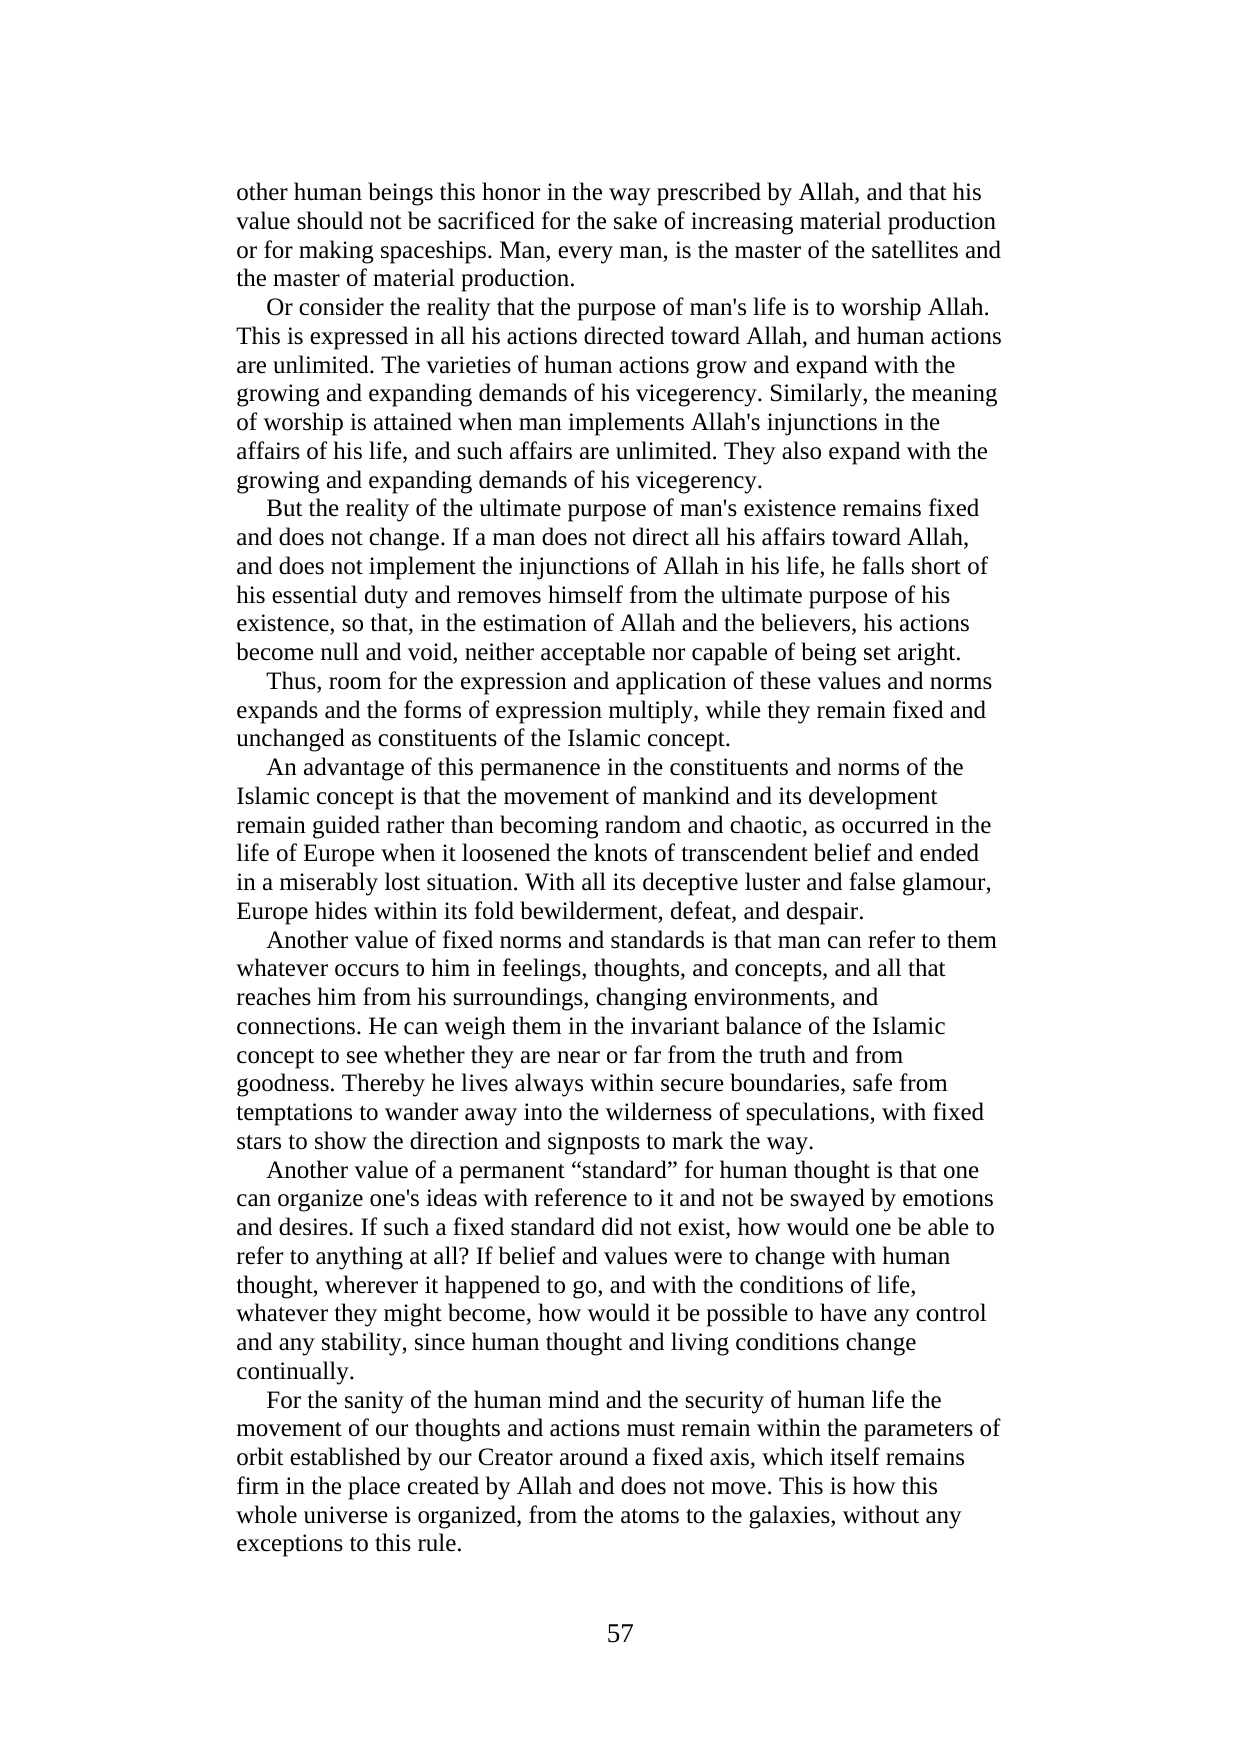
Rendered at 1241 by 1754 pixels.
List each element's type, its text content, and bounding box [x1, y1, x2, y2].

text Thus, room for the expression and application of these values and norms expands and the forms of expression multiply, while they remain fixed and unchanged as constituents of the Islamic concept. [236, 666, 1004, 752]
text For the sanity of the human mind and the security of human life the movement of our thoughts and actions must remain within the parameters of orbit established by our Creator around a fixed axis, which itself remains firm in the place created by Allah and does not move. This is how this whole universe is organized, from the atoms to the galaxies, without any exceptions to this rule. [236, 1385, 1004, 1557]
text An advantage of this permanence in the constituents and norms of the Islamic concept is that the movement of mankind and its develop­ment remain guided rather than becoming random and chaotic, as occurred in the life of Europe when it loosened the knots of transcen­dent belief and ended in a miserably lost situation. With all its decep­tive luster and false glamour, Europe hides within its fold bewilderment, defeat, and despair. [236, 752, 1004, 925]
text Or consider the reality that the purpose of man's life is to worship Allah. This is expressed in all his actions directed toward Allah, and human actions are unlimited. The varieties of human actions grow and expand with the growing and expanding demands of his vicegerency. Similarly, the meaning of worship is attained when man implements Allah's injunctions in the affairs of his life, and such affairs are unlimited. They also expand with the growing and expanding demands of his vicegerency. [236, 292, 1004, 493]
text But the reality of the ultimate purpose of man's existence remains fixed and does not change. If a man does not direct all his affairs toward Allah, and does not implement the injunc­tions of Allah in his life, he falls short of his essential duty and removes himself from the ultimate purpose of his existence, so that, in the estimation of Allah and the believers, his actions become null and void, neither acceptable nor capable of being set aright. [236, 493, 1004, 666]
text Another value of fixed norms and standards is that man can refer to them whatever occurs to him in feelings, thoughts, and concepts, and all that reaches him from his surroundings, changing environments, and connections. He can weigh them in the invariant balance of the Islamic concept to see whether they are near or far from the truth and from goodness. Thereby he lives always within secure boundaries, safe from temptations to wander away into the wilderness of specula­tions, with fixed stars to show the direction and signposts to mark the way. [236, 925, 1004, 1155]
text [236, 177, 1004, 292]
text Another value of a permanent “standard” for human thought is that one can organize one's ideas with reference to it and not be swayed by emotions and desires. If such a fixed standard did not exist, how would one be able to refer to anything at all? If belief and values were to change with human thought, wherever it happened to go, and with the conditions of life, whatever they might become, how would it be possible to have any control and any stability, since human thought and living conditions change continually. [236, 1155, 1004, 1385]
